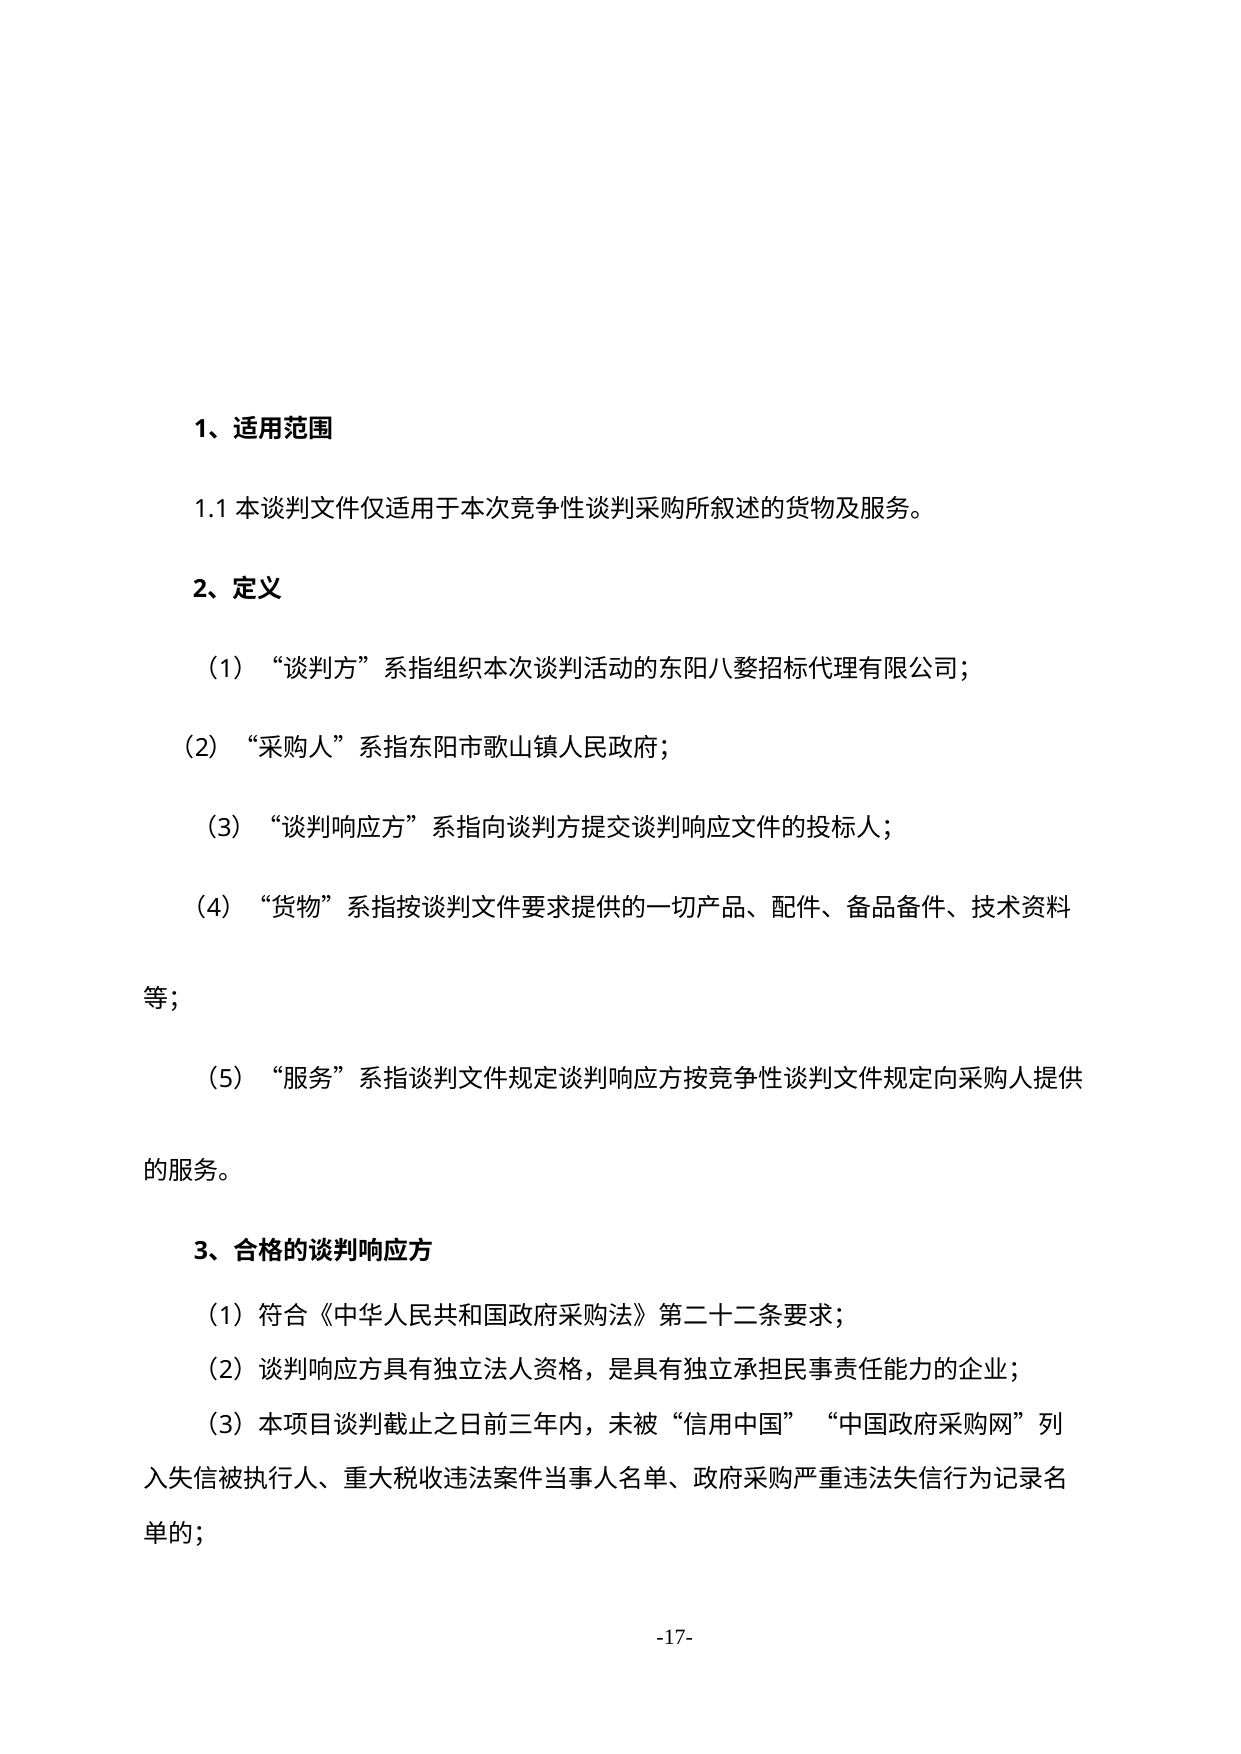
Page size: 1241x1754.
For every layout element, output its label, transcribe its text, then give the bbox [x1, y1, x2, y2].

text 2、定义 [143, 554, 1085, 619]
text （3）“谈判响应方”系指向谈判方提交谈判响应文件的投标人； [143, 793, 1085, 858]
text （4）“货物”系指按谈判文件要求提供的一切产品、配件、备品备件、技术资料等； [143, 873, 1085, 1029]
text 1、适用范围 [143, 394, 1085, 459]
text 1.1 本谈判文件仅适用于本次竞争性谈判采购所叙述的货物及服务。 [143, 474, 1085, 539]
text （2）“采购人”系指东阳市歌山镇人民政府； [143, 713, 1085, 778]
text （2）谈判响应方具有独立法人资格，是具有独立承担民事责任能力的企业； [143, 1350, 1085, 1386]
text （1）“谈判方”系指组织本次谈判活动的东阳八婺招标代理有限公司； [143, 634, 1085, 699]
text （1）符合《中华人民共和国政府采购法》第二十二条要求； [143, 1296, 1085, 1332]
text （3）本项目谈判截止之日前三年内，未被“信用中国” “中国政府采购网”列入失信被执行人、重大税收违法案件当事人名单、政府采购严重违法失信行为记录名单的； [143, 1404, 1085, 1549]
text 3、合格的谈判响应方 [143, 1216, 1085, 1281]
text （5）“服务”系指谈判文件规定谈判响应方按竞争性谈判文件规定向采购人提供的服务。 [143, 1044, 1085, 1201]
